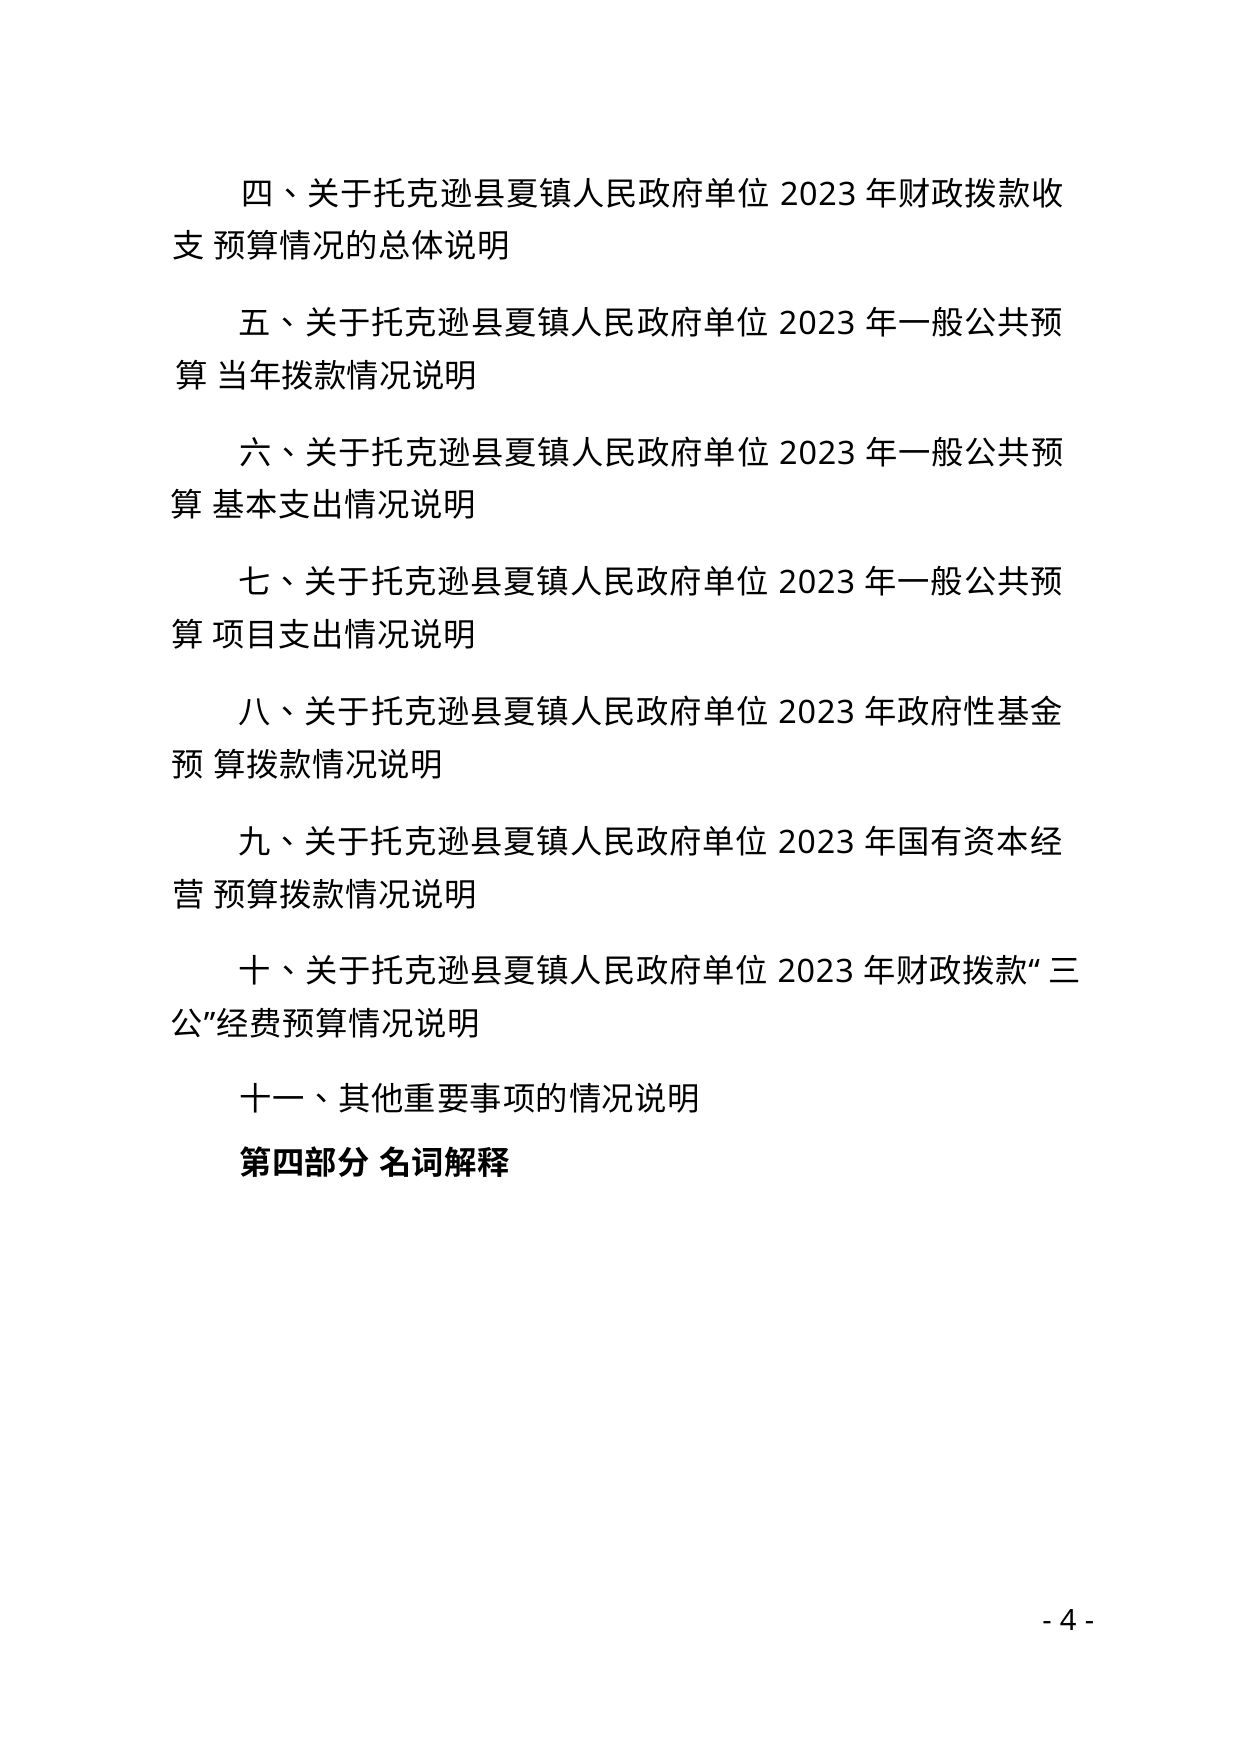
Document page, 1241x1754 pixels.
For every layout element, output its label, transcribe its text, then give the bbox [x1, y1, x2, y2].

text 四、关于托克逊县夏镇人民政府单位 2023 年财政拨款收支 预算情况的总体说明 [172, 171, 1094, 267]
text 七、关于托克逊县夏镇人民政府单位 2023 年一般公共预算 项目支出情况说明 [171, 559, 1094, 656]
text 六、关于托克逊县夏镇人民政府单位 2023 年一般公共预算 基本支出情况说明 [170, 430, 1094, 526]
text 九、关于托克逊县夏镇人民政府单位 2023 年国有资本经营 预算拨款情况说明 [172, 819, 1094, 915]
text 第四部分 名词解释 [239, 1142, 1095, 1183]
text 八、关于托克逊县夏镇人民政府单位 2023 年政府性基金预 算拨款情况说明 [172, 689, 1094, 786]
text 十一、其他重要事项的情况说明 [239, 1078, 1095, 1118]
text 十、关于托克逊县夏镇人民政府单位 2023 年财政拨款“ 三 公”经费预算情况说明 [171, 948, 1094, 1045]
text 五、关于托克逊县夏镇人民政府单位 2023 年一般公共预算 当年拨款情况说明 [175, 300, 1094, 397]
